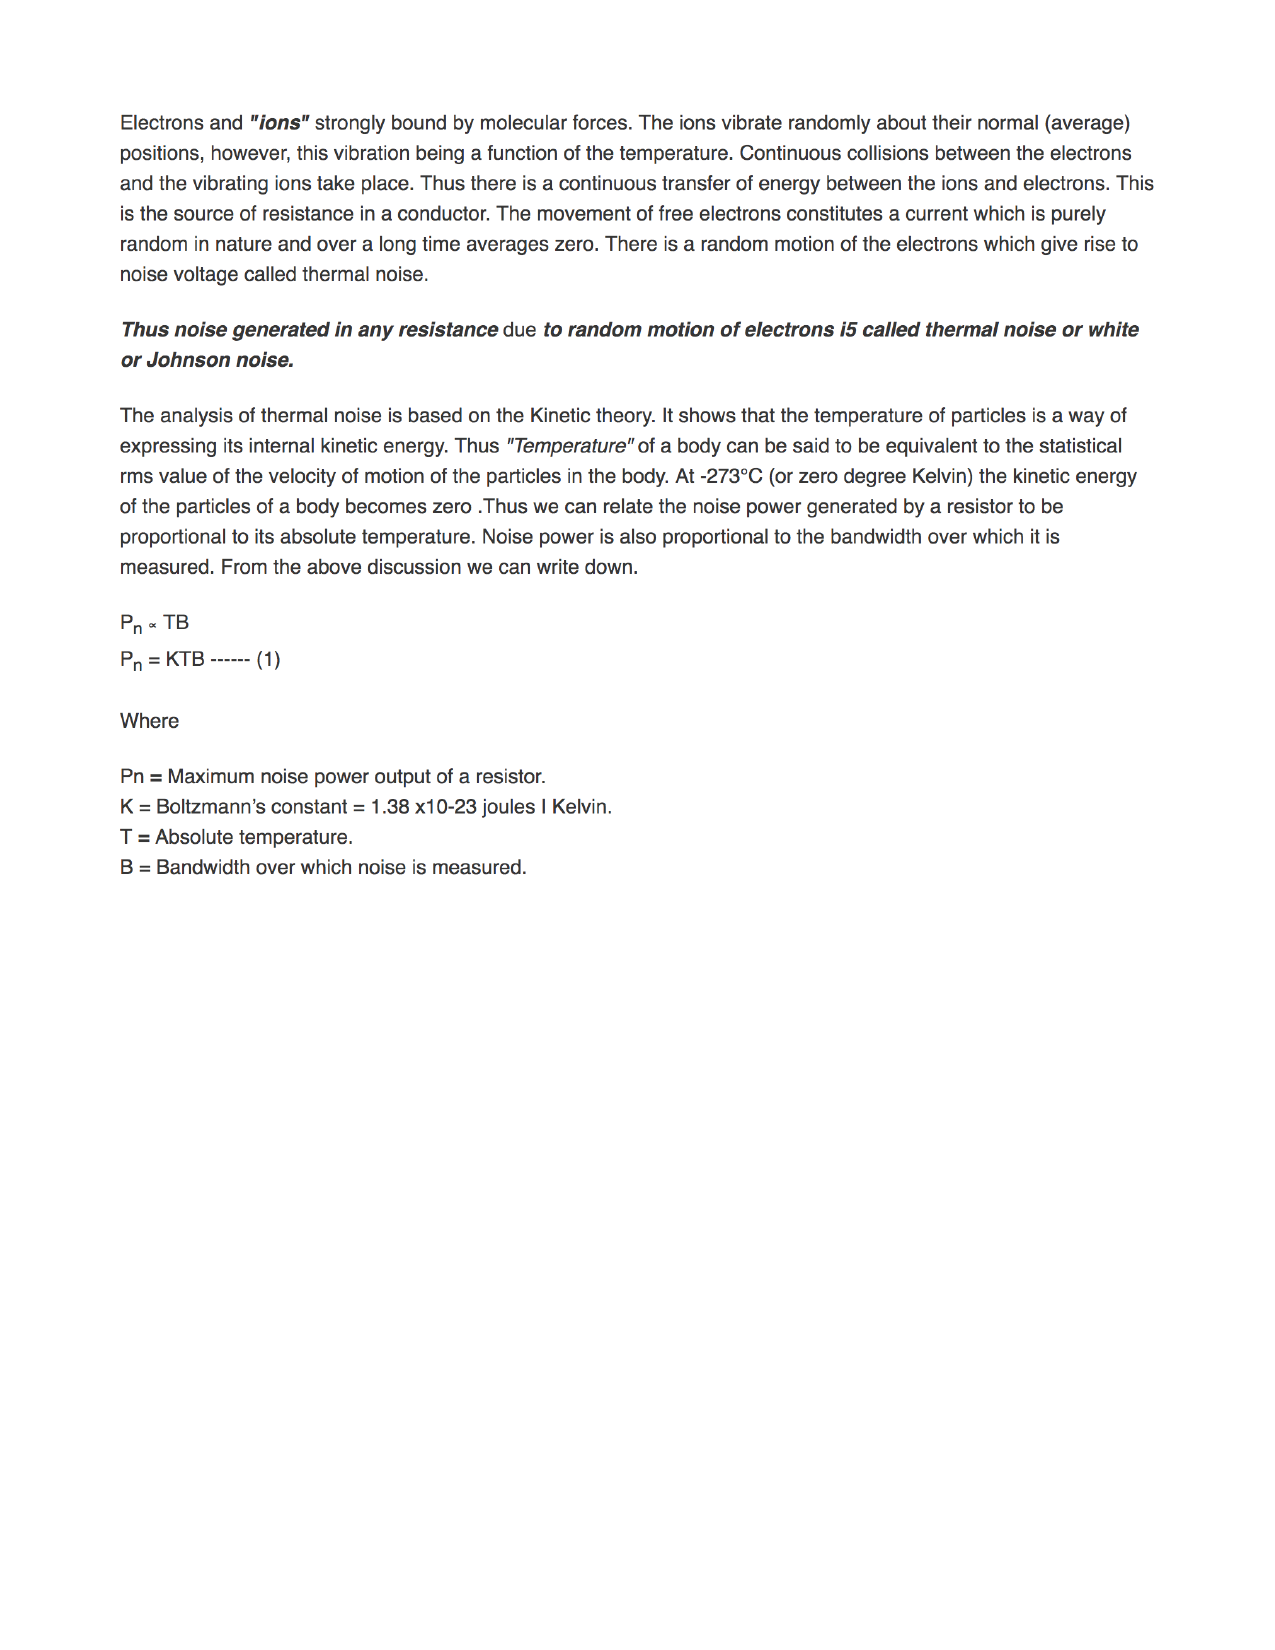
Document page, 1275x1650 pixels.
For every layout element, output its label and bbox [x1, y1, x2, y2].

picture [105, 105, 1170, 899]
